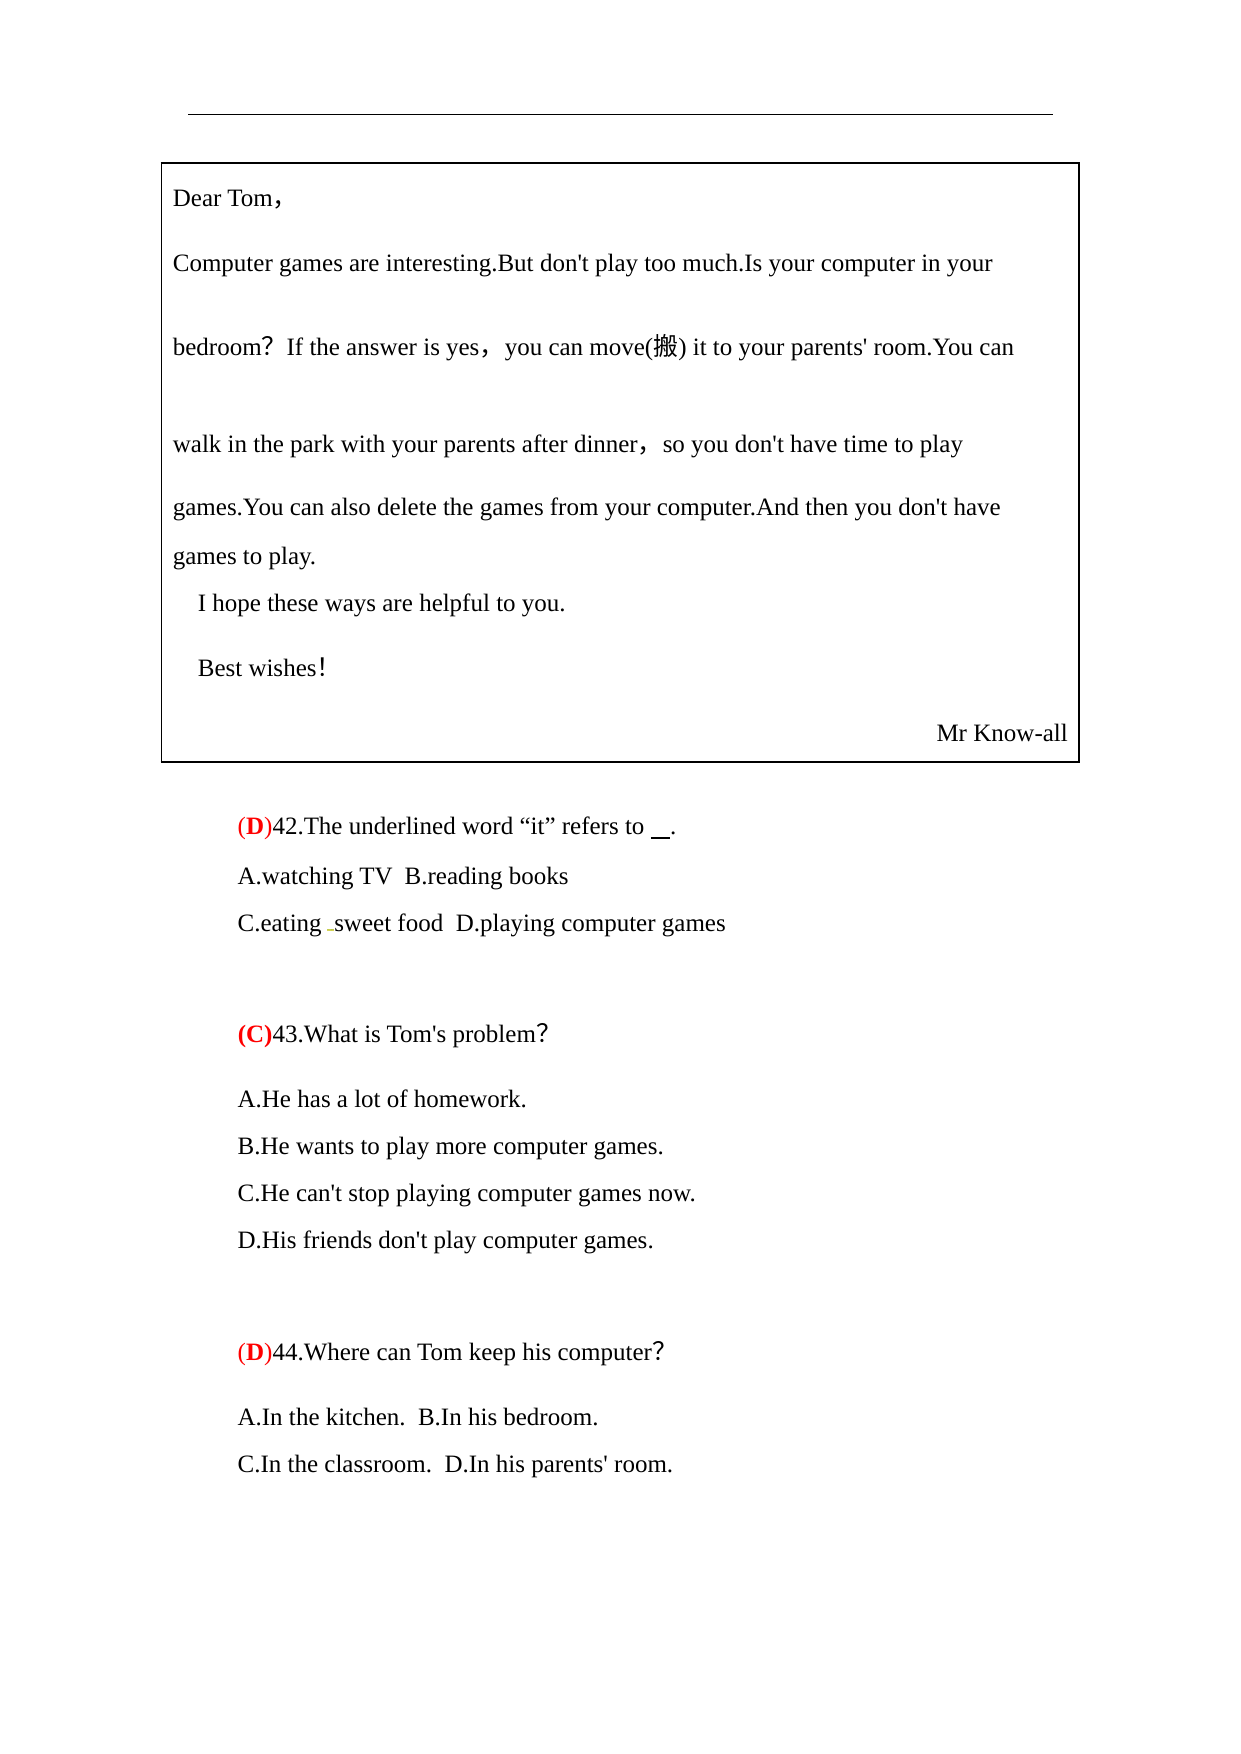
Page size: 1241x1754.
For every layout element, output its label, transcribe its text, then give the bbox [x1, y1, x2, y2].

table_cell Dear Tom， Computer games are interesting.But don't play too much.Is your computer in your bedroom？If the answer is yes，you can move(搬) it to your parents' room.You can walk in the park with your parents after dinner，so you don't have time to play games.You can also delete the games from your computer.And then you don't have games to play. I hope these ways are helpful to you. Best wishes！ Mr Know-all [162, 164, 1078, 761]
text C.In the classroom. D.In his parents' room. [187, 1447, 1053, 1479]
text A.He has a lot of homework. [187, 1083, 1053, 1115]
text B.He wants to play more computer games. [187, 1129, 1053, 1162]
text C.He can't stop playing computer games now. [187, 1176, 1053, 1209]
text D.His friends don't play computer games. [187, 1223, 1053, 1256]
text (D)42.The underlined word “it” refers to . [187, 809, 1053, 842]
text (C)43.What is Tom's problem？ [187, 999, 1053, 1064]
text A.watching TV B.reading books [187, 859, 1053, 891]
text (D)44.Where can Tom keep his computer？ [187, 1317, 1053, 1382]
text C.eating sweet food D.playing computer games [187, 906, 1053, 938]
text A.In the kitchen. B.In his bedroom. [187, 1400, 1053, 1433]
